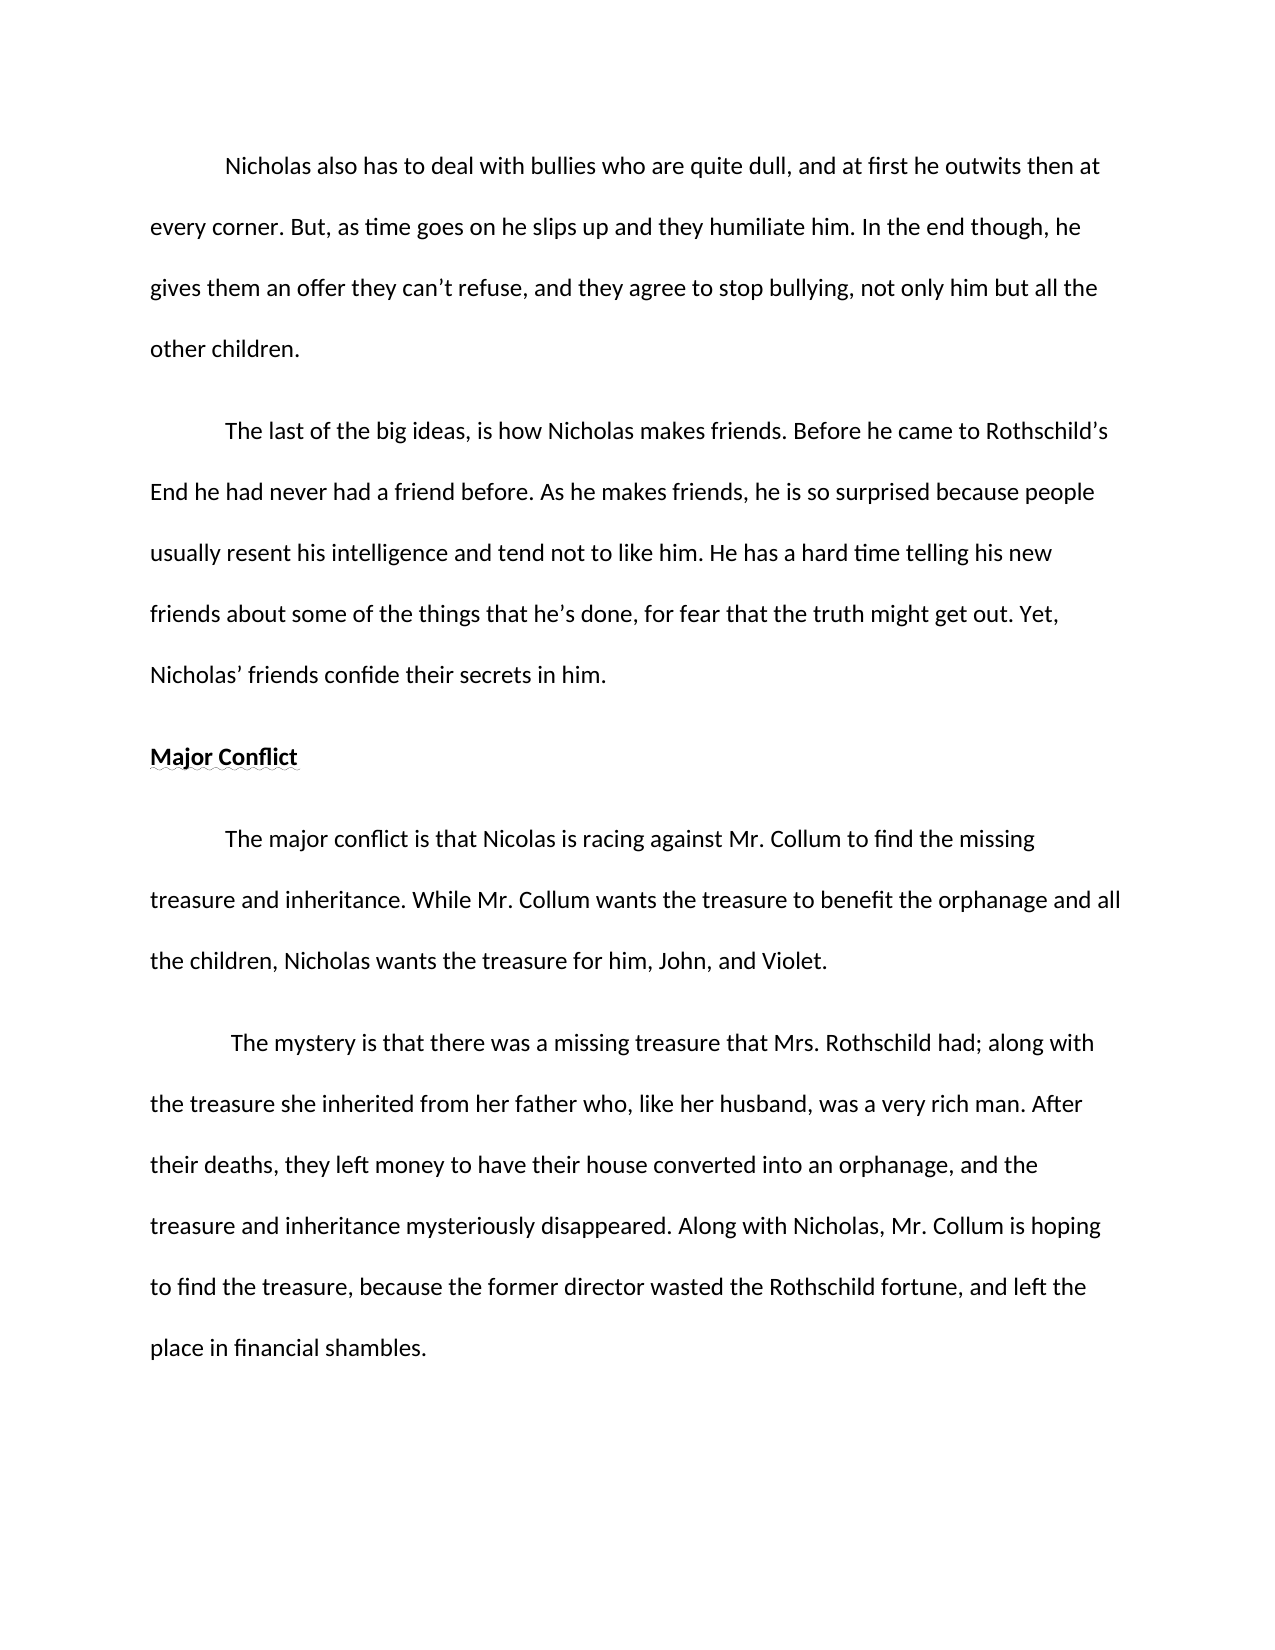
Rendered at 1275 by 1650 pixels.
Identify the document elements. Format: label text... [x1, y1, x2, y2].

text The mystery is that there was a missing treasure that Mrs. Rothschild had; along with the treasure she inherited from her father who, like her husband, was a very rich man. After their deaths, they left money to have their house converted into an orphanage, and the treasure and inheritance mysteriously disappeared. Along with Nicholas, Mr. Collum is hoping to find the treasure, because the former director wasted the Rothschild fortune, and left the place in financial shambles. [150, 1027, 1125, 1363]
text Nicholas also has to deal with bullies who are quite dull, and at first he outwits then at every corner. But, as time goes on he slips up and they humiliate him. In the end though, he gives them an offer they can’t refuse, and they agree to stop bullying, not only him but all the other children. [150, 150, 1125, 364]
text The major conflict is that Nicolas is racing against Mr. Collum to find the missing treasure and inheritance. While Mr. Collum wants the treasure to benefit the orphanage and all the children, Nicholas wants the treasure for him, John, and Violet. [150, 823, 1125, 976]
text Major Conflict [150, 741, 1125, 772]
text The last of the big ideas, is how Nicholas makes friends. Before he came to Rothschild’s End he had never had a friend before. As he makes friends, he is so surprised because people usually resent his intelligence and tend not to like him. He has a hard time telling his new friends about some of the things that he’s done, for fear that the truth might get out. Yet, Nicholas’ friends confide their secrets in him. [150, 415, 1125, 690]
